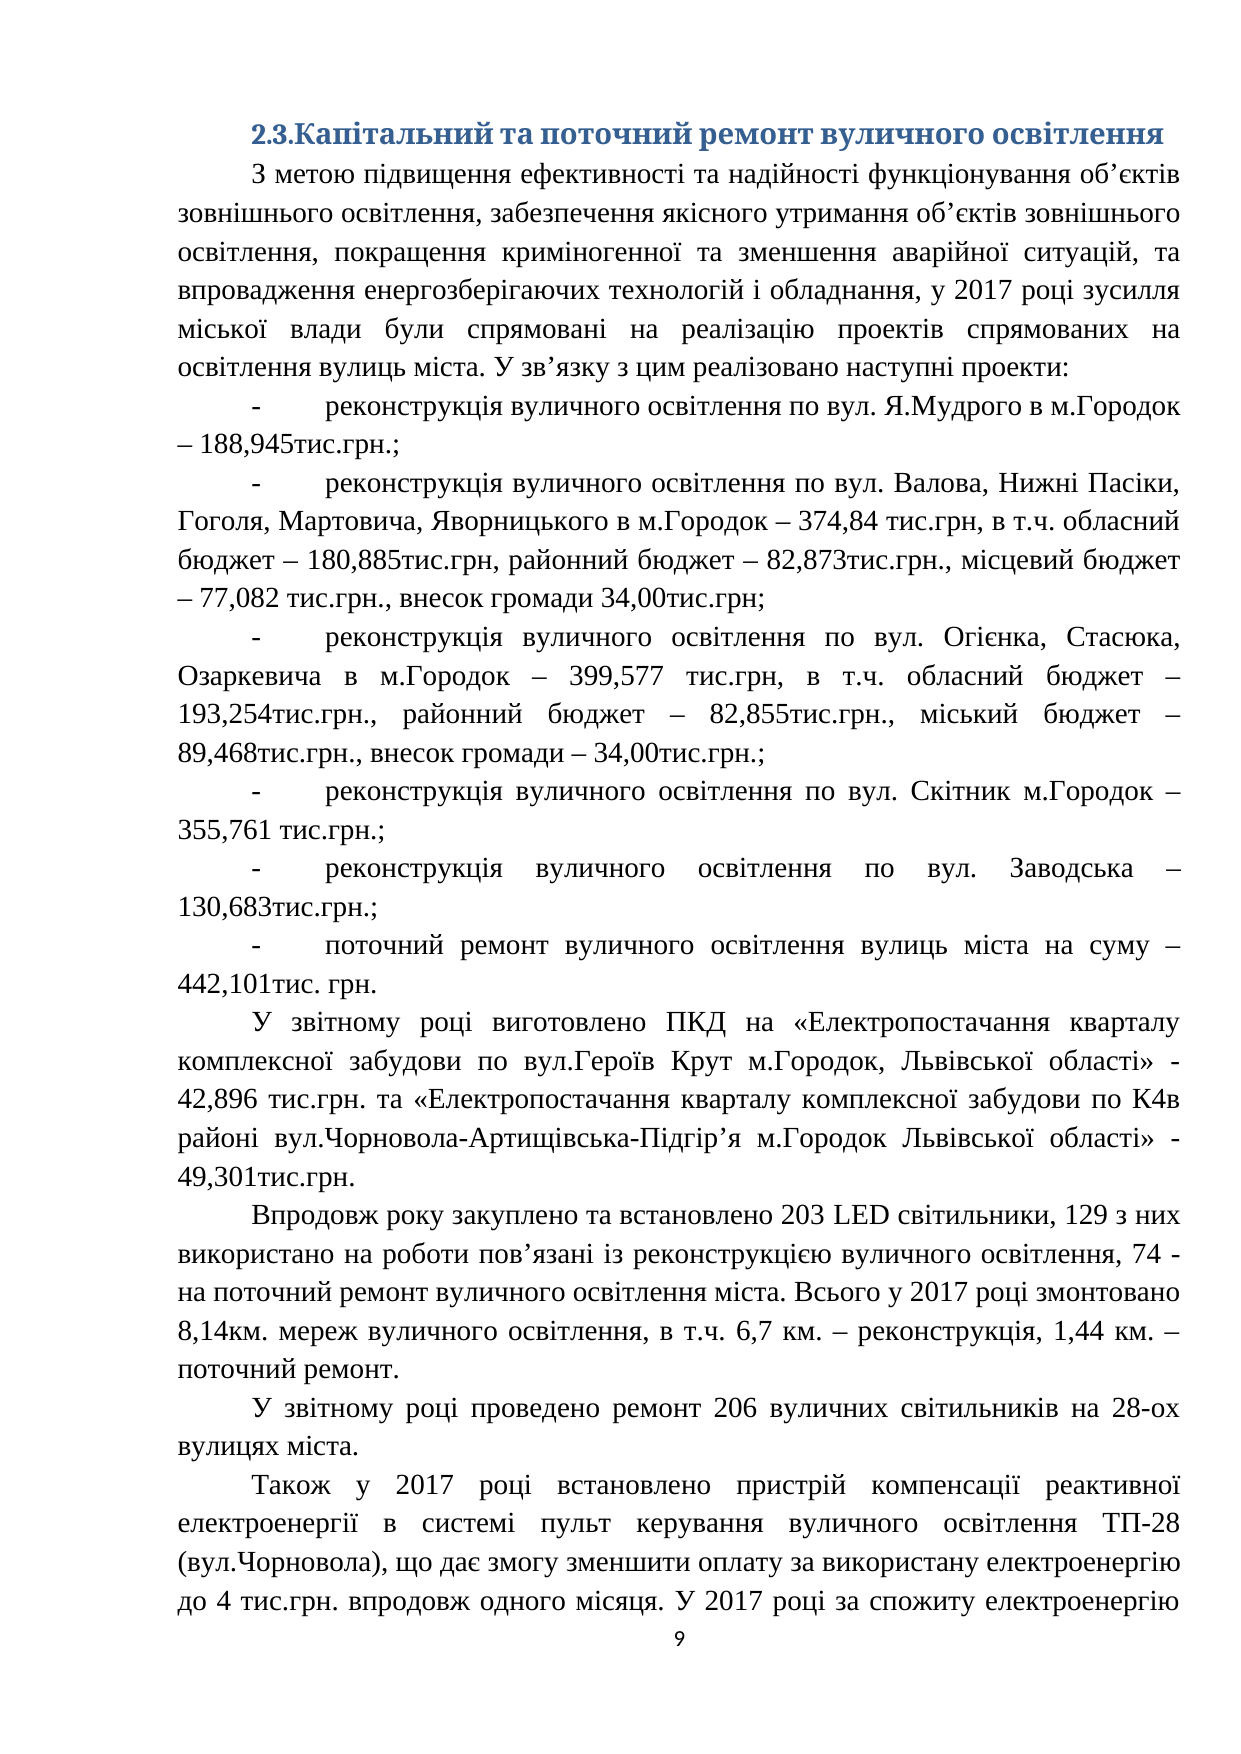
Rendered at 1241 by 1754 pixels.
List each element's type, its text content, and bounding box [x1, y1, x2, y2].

text Впродовж року закуплено та встановлено 203 LED світильники, 129 з них використано на роботи пов’язані із реконструкцією вуличного освітлення, 74 - на поточний ремонт вуличного освітлення міста. Всього у 2017 році змонтовано 8,14км. мереж вуличного освітлення, в т.ч. 6,7 км. – реконструкція, 1,44 км. – поточний ремонт. [177, 1197, 1181, 1385]
list реконструкція вуличного освітлення по вул. Огієнка, Стасюка, Озаркевича в м.Городок – 399,577 тис.грн, в т.ч. обласний бюджет – 193,254тис.грн., районний бюджет – 82,855тис.грн., міський бюджет – 89,468тис.грн., внесок громади – 34,00тис.грн.; [177, 619, 1181, 768]
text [177, 1467, 1181, 1616]
list реконструкція вуличного освітлення по вул. Я.Мудрого в м.Городок – 188,945тис.грн.; [177, 388, 1181, 460]
list реконструкція вуличного освітлення по вул. Валова, Нижні Пасіки, Гоголя, Мартовича, Яворницького в м.Городок – 374,84 тис.грн, в т.ч. обласний бюджет – 180,885тис.грн, районний бюджет – 82,873тис.грн., місцевий бюджет – 77,082 тис.грн., внесок громади 34,00тис.грн; [177, 465, 1181, 614]
list поточний ремонт вуличного освітлення вулиць міста на суму – 442,101тис. грн. [177, 927, 1181, 999]
text У звітному році виготовлено ПКД на «Електропостачання кварталу комплексної забудови по вул.Героїв Крут м.Городок, Львівської області» - 42,896 тис.грн. та «Електропостачання кварталу комплексної забудови по К4в районі вул.Чорновола-Артищівська-Підгір’я м.Городок Львівської області» - 49,301тис.грн. [177, 1004, 1181, 1192]
list реконструкція вуличного освітлення по вул. Заводська – 130,683тис.грн.; [177, 850, 1181, 922]
text У звітному році проведено ремонт 206 вуличних світильників на 28-ох вулицях міста. [177, 1390, 1181, 1462]
text З метою підвищення ефективності та надійності функціонування об’єктів зовнішнього освітлення, забезпечення якісного утримання об’єктів зовнішнього освітлення, покращення криміногенної та зменшення аварійної ситуацій, та впровадження енергозберігаючих технологій і обладнання, у 2017 році зусилля міської влади були спрямовані на реалізацію проектів спрямованих на освітлення вулиць міста. У зв’язку з цим реалізовано наступні проекти: [177, 157, 1181, 383]
subtitle 2.3.Капітальний та поточний ремонт вуличного освітлення [177, 118, 1181, 152]
list реконструкція вуличного освітлення по вул. Скітник м.Городок – 355,761 тис.грн.; [177, 773, 1181, 845]
